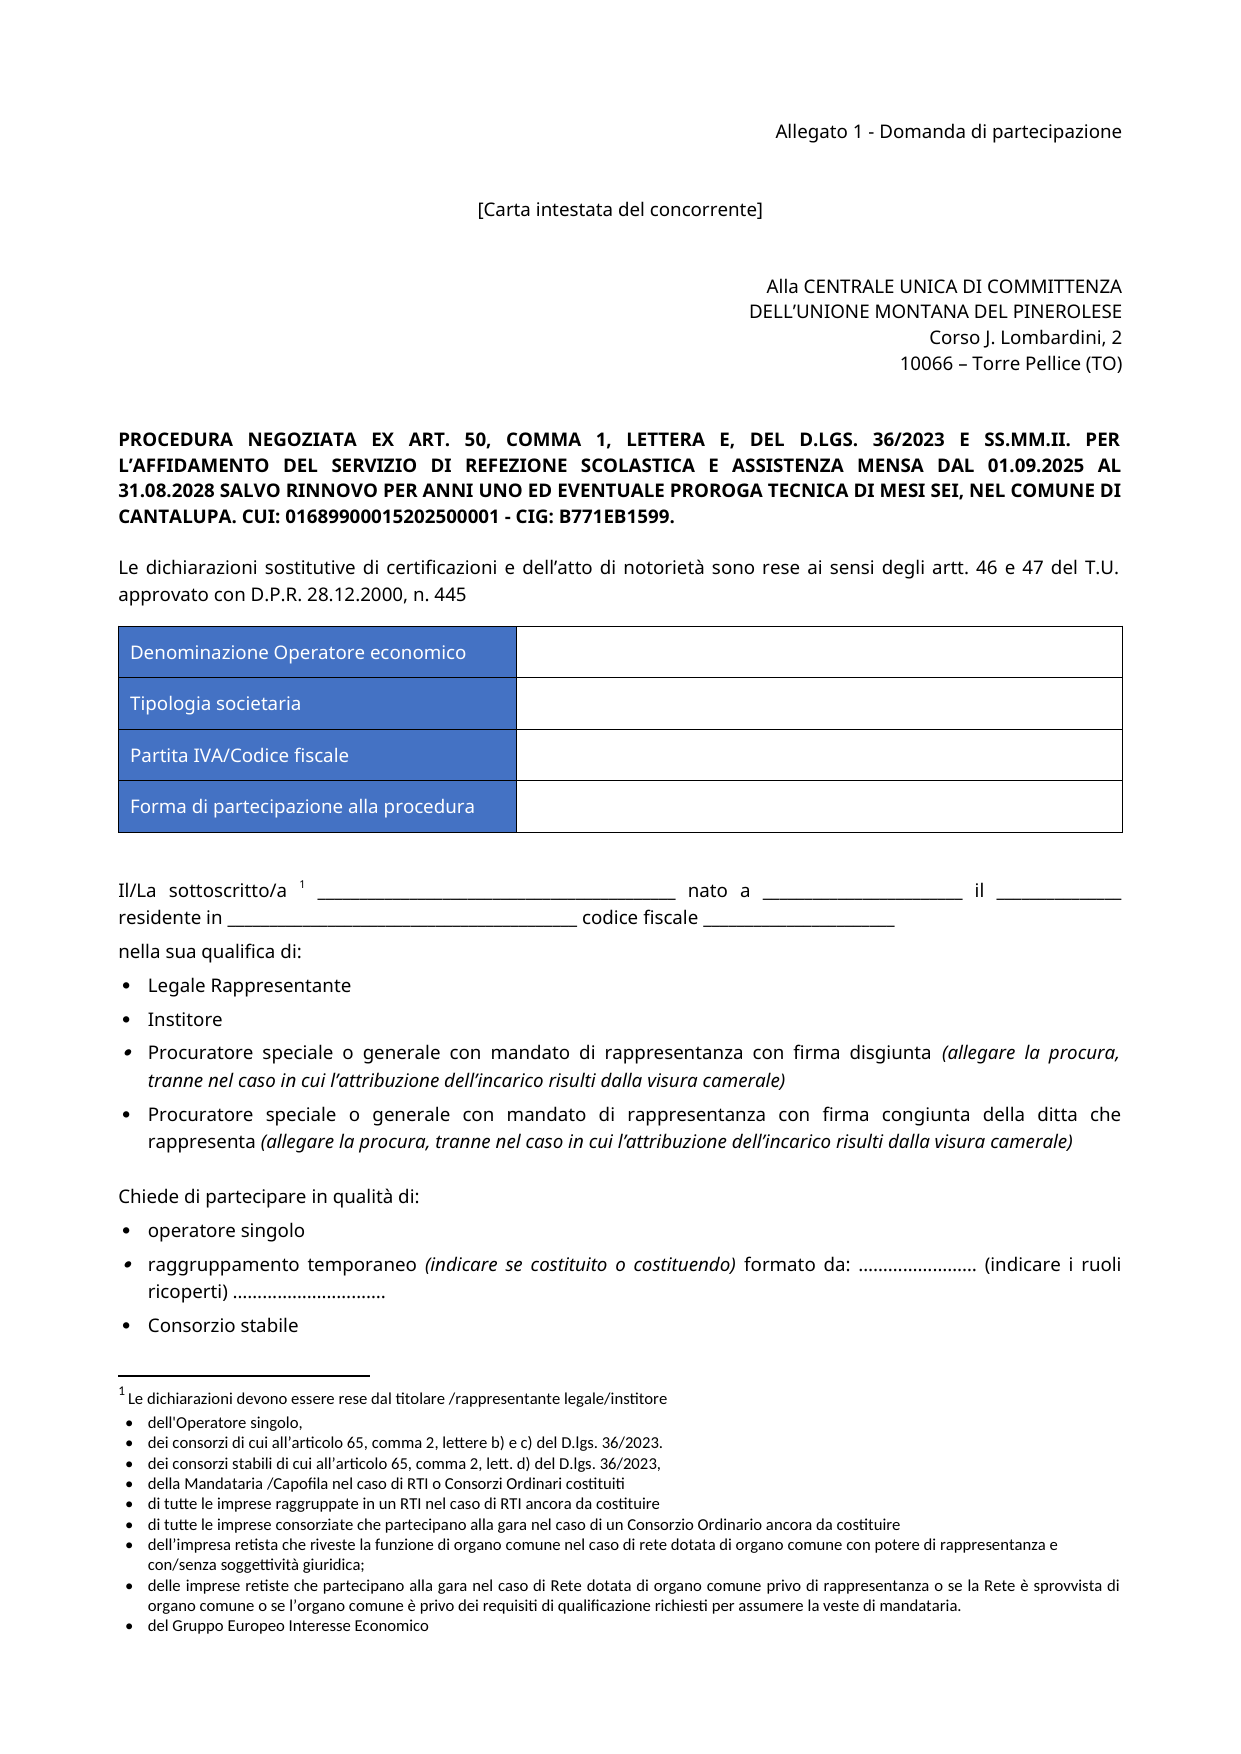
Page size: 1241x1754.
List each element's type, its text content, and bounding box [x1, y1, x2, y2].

list raggruppamento temporaneo (indicare se costituito o costituendo) formato da: …………………… (indicare i ruoli ricoperti) …………………………. [123, 1251, 1122, 1304]
table_cell [517, 781, 1122, 832]
text Alla CENTRALE UNICA DI COMMITTENZA [118, 273, 1122, 299]
text Le dichiarazioni sostitutive di certificazioni e dell’atto di notorietà sono rese ai sensi degli artt. 46 e 47 del T.U. approvato con D.P.R. 28.12.2000, n. 445 [118, 554, 1122, 607]
text 10066 – Torre Pellice (TO) [118, 350, 1122, 375]
list Procuratore speciale o generale con mandato di rappresentanza con firma congiunta della ditta che rappresenta (allegare la procura, tranne nel caso in cui l’attribuzione dell’incarico risulti dalla visura camerale) [123, 1101, 1122, 1154]
list operatore singolo [123, 1217, 1122, 1243]
table_cell [517, 730, 1122, 780]
table_header Denominazione Operatore economico [119, 627, 516, 677]
table_cell [517, 678, 1122, 729]
text Allegato 1 - Domanda di partecipazione [118, 118, 1122, 144]
table_cell Forma di partecipazione alla procedura [119, 781, 516, 832]
list Legale Rappresentante [123, 972, 1122, 998]
table_cell Tipologia societaria [119, 678, 516, 729]
list Consorzio stabile [123, 1312, 1122, 1338]
list Institore [123, 1006, 1122, 1031]
text nella sua qualifica di: [118, 938, 1122, 964]
text Chiede di partecipare in qualità di: [118, 1183, 1122, 1209]
text DELL’UNIONE MONTANA DEL PINEROLESE [118, 299, 1122, 324]
list Procuratore speciale o generale con mandato di rappresentanza con firma disgiunta (allegare la procura, tranne nel caso in cui l’attribuzione dell’incarico risulti dalla visura camerale) [123, 1039, 1122, 1093]
text [Carta intestata del concorrente] [118, 197, 1122, 222]
table_header [517, 627, 1122, 677]
text PROCEDURA NEGOZIATA EX ART. 50, COMMA 1, LETTERA E, DEL D.LGS. 36/2023 E SS.MM.II. PER L’AFFIDAMENTO DEL SERVIZIO DI REFEZIONE SCOLASTICA E ASSISTENZA MENSA DAL 01.09.2025 AL 31.08.2028 SALVO RINNOVO PER ANNI UNO ED EVENTUALE PROROGA TECNICA DI MESI SEI, NEL COMUNE DI CANTALUPA. CUI: 01689900015202500001 - CIG: B771EB1599. [118, 426, 1122, 528]
text Il/La sottoscritto/a ___________________________________________ nato a ________________________ il _______________ residente in __________________________________________ codice fiscale _______________________ [118, 877, 1122, 930]
text Corso J. Lombardini, 2 [118, 324, 1122, 350]
table_cell Partita IVA/Codice fiscale [119, 730, 516, 780]
